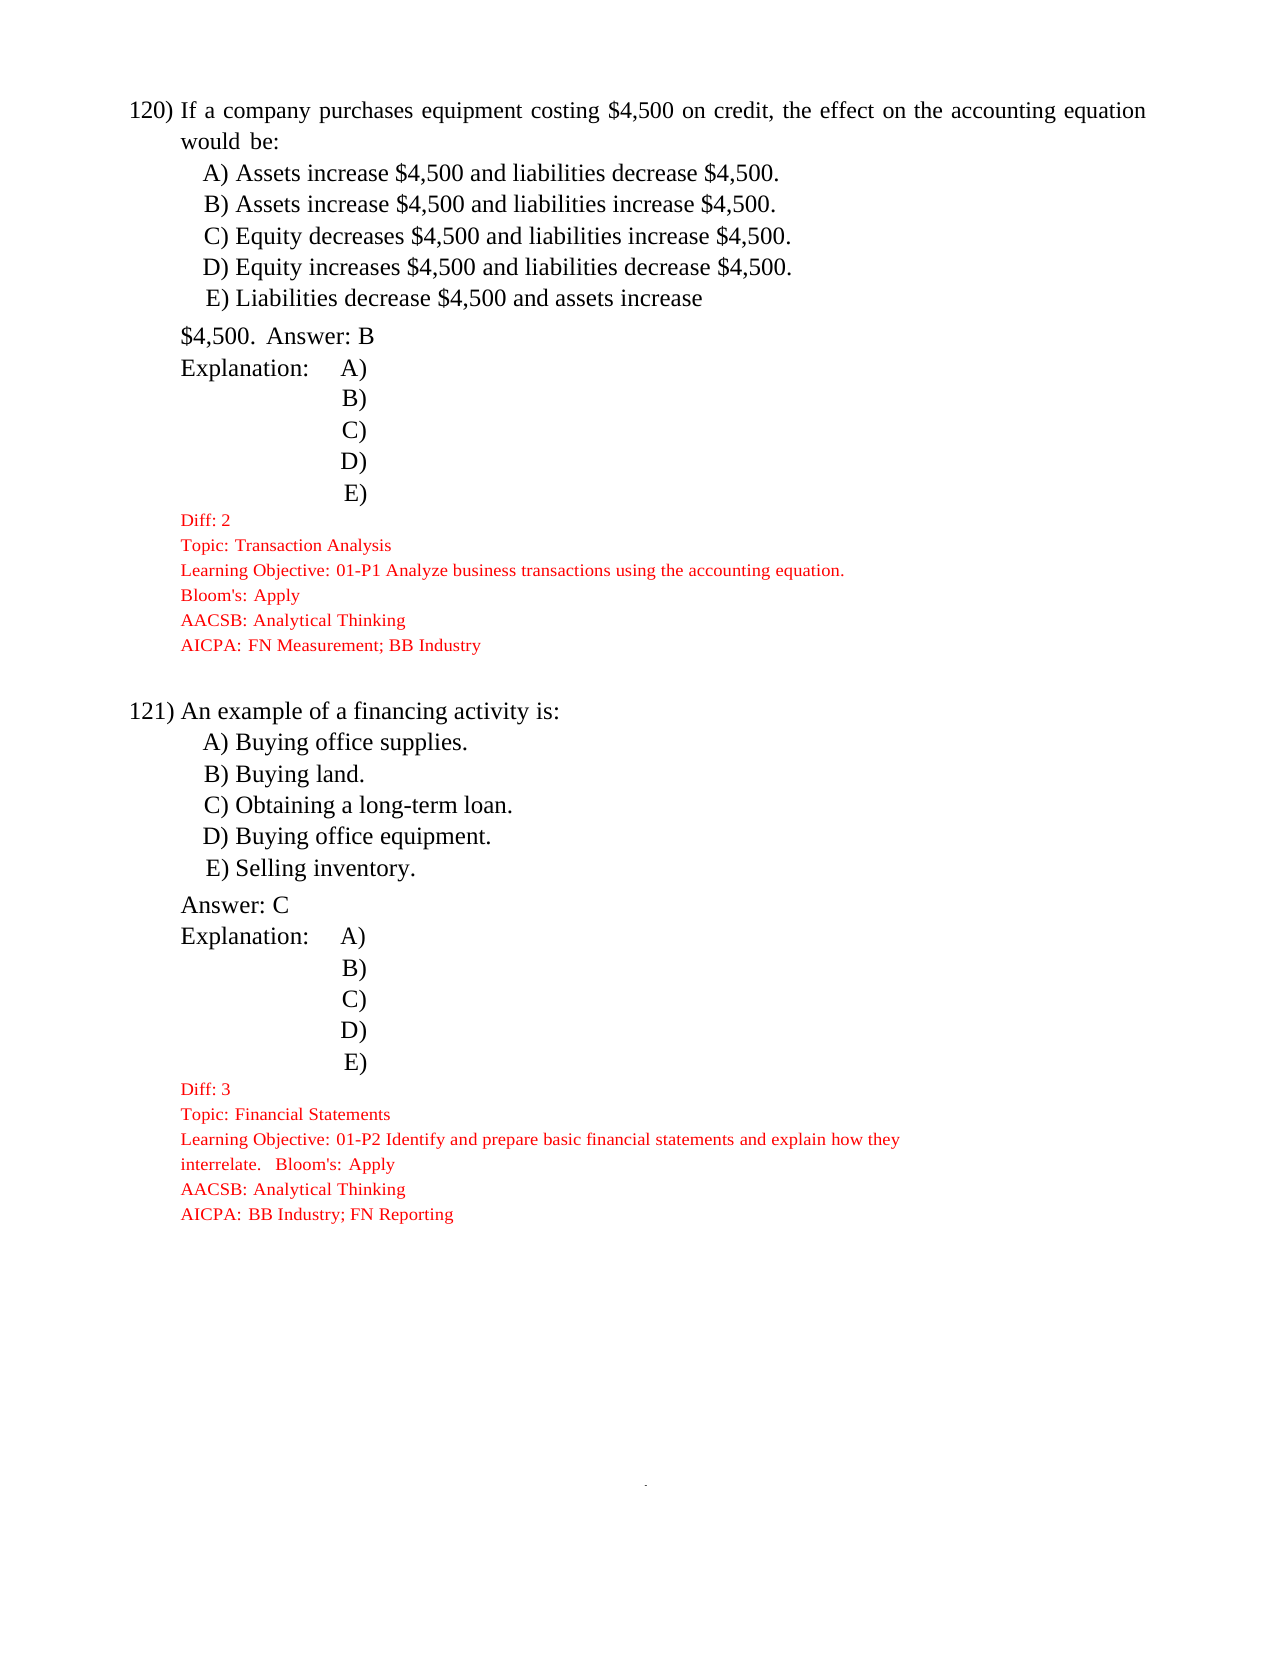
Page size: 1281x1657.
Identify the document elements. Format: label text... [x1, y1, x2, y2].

text D) [340, 1015, 1147, 1044]
list If a company purchases equipment costing $4,500 on credit, the effect on the accounting equation would be: [128, 96, 1159, 155]
text Diff: 2 [180, 510, 1147, 530]
text D) [340, 446, 1147, 475]
text Explanation: A) [180, 358, 1203, 381]
text B) [342, 383, 1147, 412]
list Equity decreases $4,500 and liabilities increase $4,500. [204, 221, 1203, 249]
list Obtaining a long-term loan. [204, 790, 1203, 819]
text Learning Objective: 01-P1 Analyze business transactions using the accounting equation. Bloom's: Apply [180, 560, 845, 605]
text C) [342, 415, 1147, 444]
text Answer: C Explanation: A) [180, 890, 368, 950]
list Buying office supplies. [202, 727, 1203, 756]
text Learning Objective: 01-P2 Identify and prepare basic financial statements and explain how they interrelate. Bloom's: Apply [180, 1129, 984, 1174]
text Diff: 3 [180, 1079, 1147, 1099]
list Liabilities decrease $4,500 and assets increase $4,500. Answer: B [180, 283, 781, 349]
text AACSB: Analytical Thinking AICPA: BB Industry; FN Reporting [180, 1179, 465, 1224]
list Selling inventory. [205, 853, 1203, 882]
list Buying office equipment. [202, 821, 1203, 850]
text C) [342, 984, 1147, 1013]
list Buying land. [204, 759, 1203, 787]
text AICPA: FN Measurement; BB Industry [180, 634, 1147, 655]
text E) [343, 1047, 1147, 1075]
text Topic: Transaction Analysis [180, 535, 1147, 555]
text E) [343, 478, 1147, 506]
text B) [342, 953, 1147, 981]
text Topic: Financial Statements [180, 1104, 1147, 1124]
list Equity increases $4,500 and liabilities decrease $4,500. [202, 252, 1203, 281]
subtitle An example of a financing activity is: [128, 696, 1203, 725]
subtitle Assets increase $4,500 and liabilities decrease $4,500. [180, 158, 1203, 187]
text AACSB: Analytical Thinking [180, 609, 1147, 630]
list Assets increase $4,500 and liabilities increase $4,500. [204, 189, 1203, 218]
